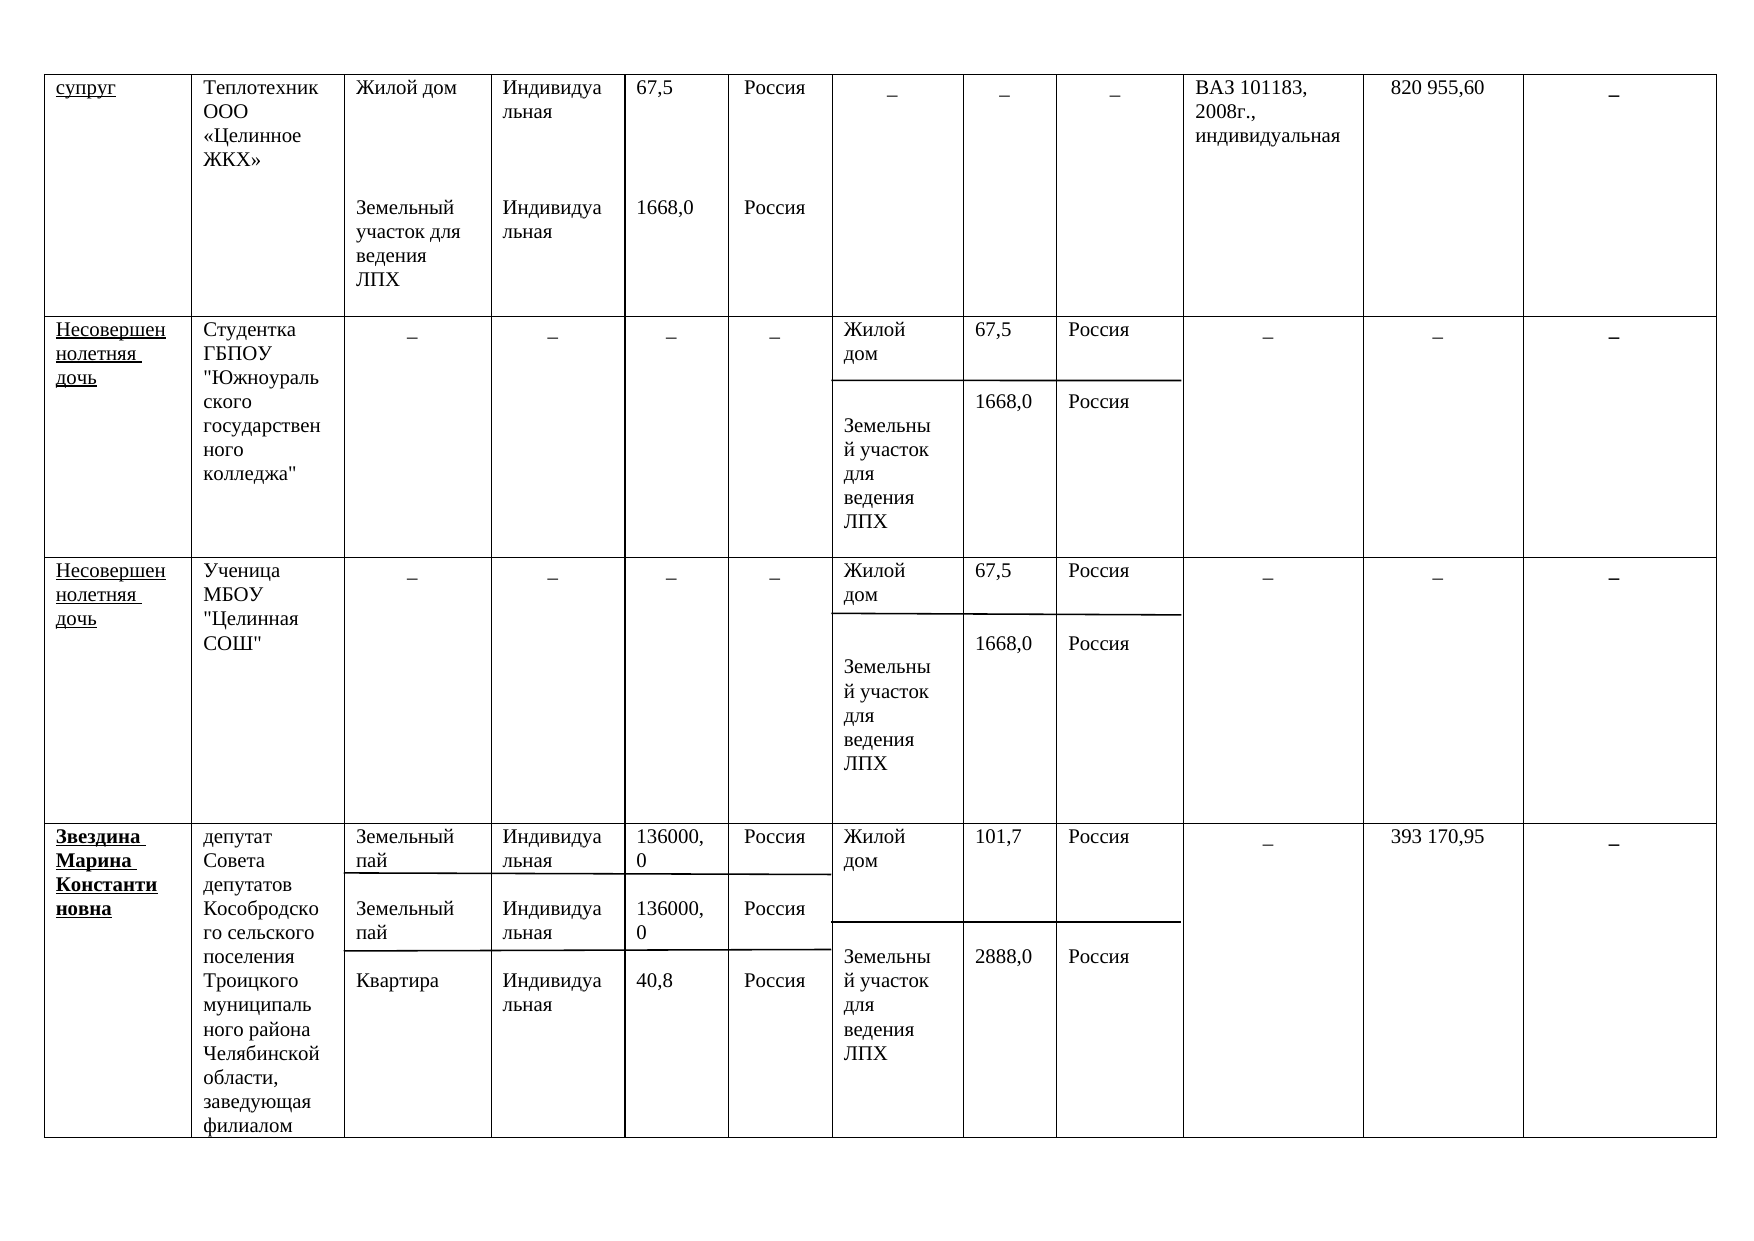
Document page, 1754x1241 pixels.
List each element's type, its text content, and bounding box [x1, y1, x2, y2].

table_cell _ [345, 317, 491, 557]
table_cell Жилой дом Земельный участок для ведения ЛПХ [833, 317, 963, 379]
table_cell Несовершеннолетняя дочь [45, 558, 191, 823]
table_cell _ [1184, 558, 1363, 823]
table_cell _ [833, 75, 963, 316]
table_cell Земельный пай Земельный пай Квартира [345, 874, 491, 950]
table_cell _ [492, 317, 624, 557]
table_cell _ [1057, 75, 1183, 316]
table_cell Теплотехник ООО «Целинное ЖКХ» [192, 75, 344, 316]
table_cell 136000,0 136000,0 40,8 [626, 824, 728, 873]
table_cell 67,5 1668,0 [964, 615, 1056, 823]
table_cell 67,5 1668,0 [964, 558, 1056, 613]
table_cell Индивидуальная Индивидуальная [492, 75, 624, 316]
table_cell супруг [45, 75, 191, 316]
table_cell _ [1524, 75, 1716, 316]
table_cell 136000,0 136000,0 40,8 [626, 875, 728, 949]
table_cell _ [1524, 558, 1716, 823]
table_cell _ [1184, 317, 1363, 557]
table_cell Жилой дом Земельный участок для ведения ЛПХ [833, 382, 963, 557]
table_cell Россия Россия [1057, 317, 1183, 557]
table_cell Ученица МБОУ "Целинная СОШ" [192, 558, 344, 823]
table_cell Индивидуальная Индивидуальная Индивидуальная [492, 824, 624, 873]
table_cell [192, 824, 344, 1137]
table_cell _ [345, 558, 491, 823]
table_cell Россия Россия [729, 75, 832, 316]
table_cell 67,5 1668,0 [626, 75, 728, 316]
table_cell 67,5 1668,0 [964, 382, 1056, 557]
table_cell _ [1364, 558, 1523, 823]
table_cell _ [626, 558, 728, 823]
table_cell 101,7 2888,0 [964, 824, 1056, 921]
table_cell ВАЗ 101183, 2008г., индивидуальная [1184, 75, 1363, 316]
table_cell _ [1524, 824, 1716, 1137]
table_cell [626, 951, 728, 1137]
table_cell _ [1184, 824, 1363, 1137]
table_cell _ [729, 317, 832, 557]
table_cell _ [492, 558, 624, 823]
table_cell 67,5 1668,0 [964, 317, 1056, 379]
table_cell _ [626, 317, 728, 557]
table_cell Россия Россия Россия [729, 824, 832, 873]
table_cell Россия Россия [1057, 558, 1183, 823]
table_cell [45, 824, 191, 1137]
table_cell Жилой дом Земельный участок для ведения ЛПХ [833, 558, 963, 613]
table_cell 393 170,95 [1364, 824, 1523, 1137]
table_cell _ [1524, 317, 1716, 557]
table_cell _ [1364, 317, 1523, 557]
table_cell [492, 951, 624, 1137]
table_cell 101,7 2888,0 [964, 923, 1056, 1137]
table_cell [833, 923, 963, 1137]
table_cell Россия Россия [1057, 824, 1183, 1137]
table_cell Жилой дом Земельный участок для ведения ЛПХ [345, 75, 491, 316]
table_cell Земельный пай Земельный пай Квартира [345, 824, 491, 872]
table_cell Несовершеннолетняя дочь [45, 317, 191, 557]
table_cell Жилой дом Земельный участок для ведения ЛПХ [833, 824, 963, 921]
table_cell _ [729, 558, 832, 823]
table_cell _ [964, 75, 1056, 316]
table_cell Россия Россия Россия [729, 875, 832, 949]
table_cell Студентка ГБПОУ "Южноуральского государственного колледжа" [192, 317, 344, 557]
table_cell Жилой дом Земельный участок для ведения ЛПХ [833, 615, 963, 823]
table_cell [729, 951, 832, 1137]
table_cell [345, 952, 491, 1137]
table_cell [492, 875, 624, 949]
table_cell 820 955,60 [1364, 75, 1523, 316]
